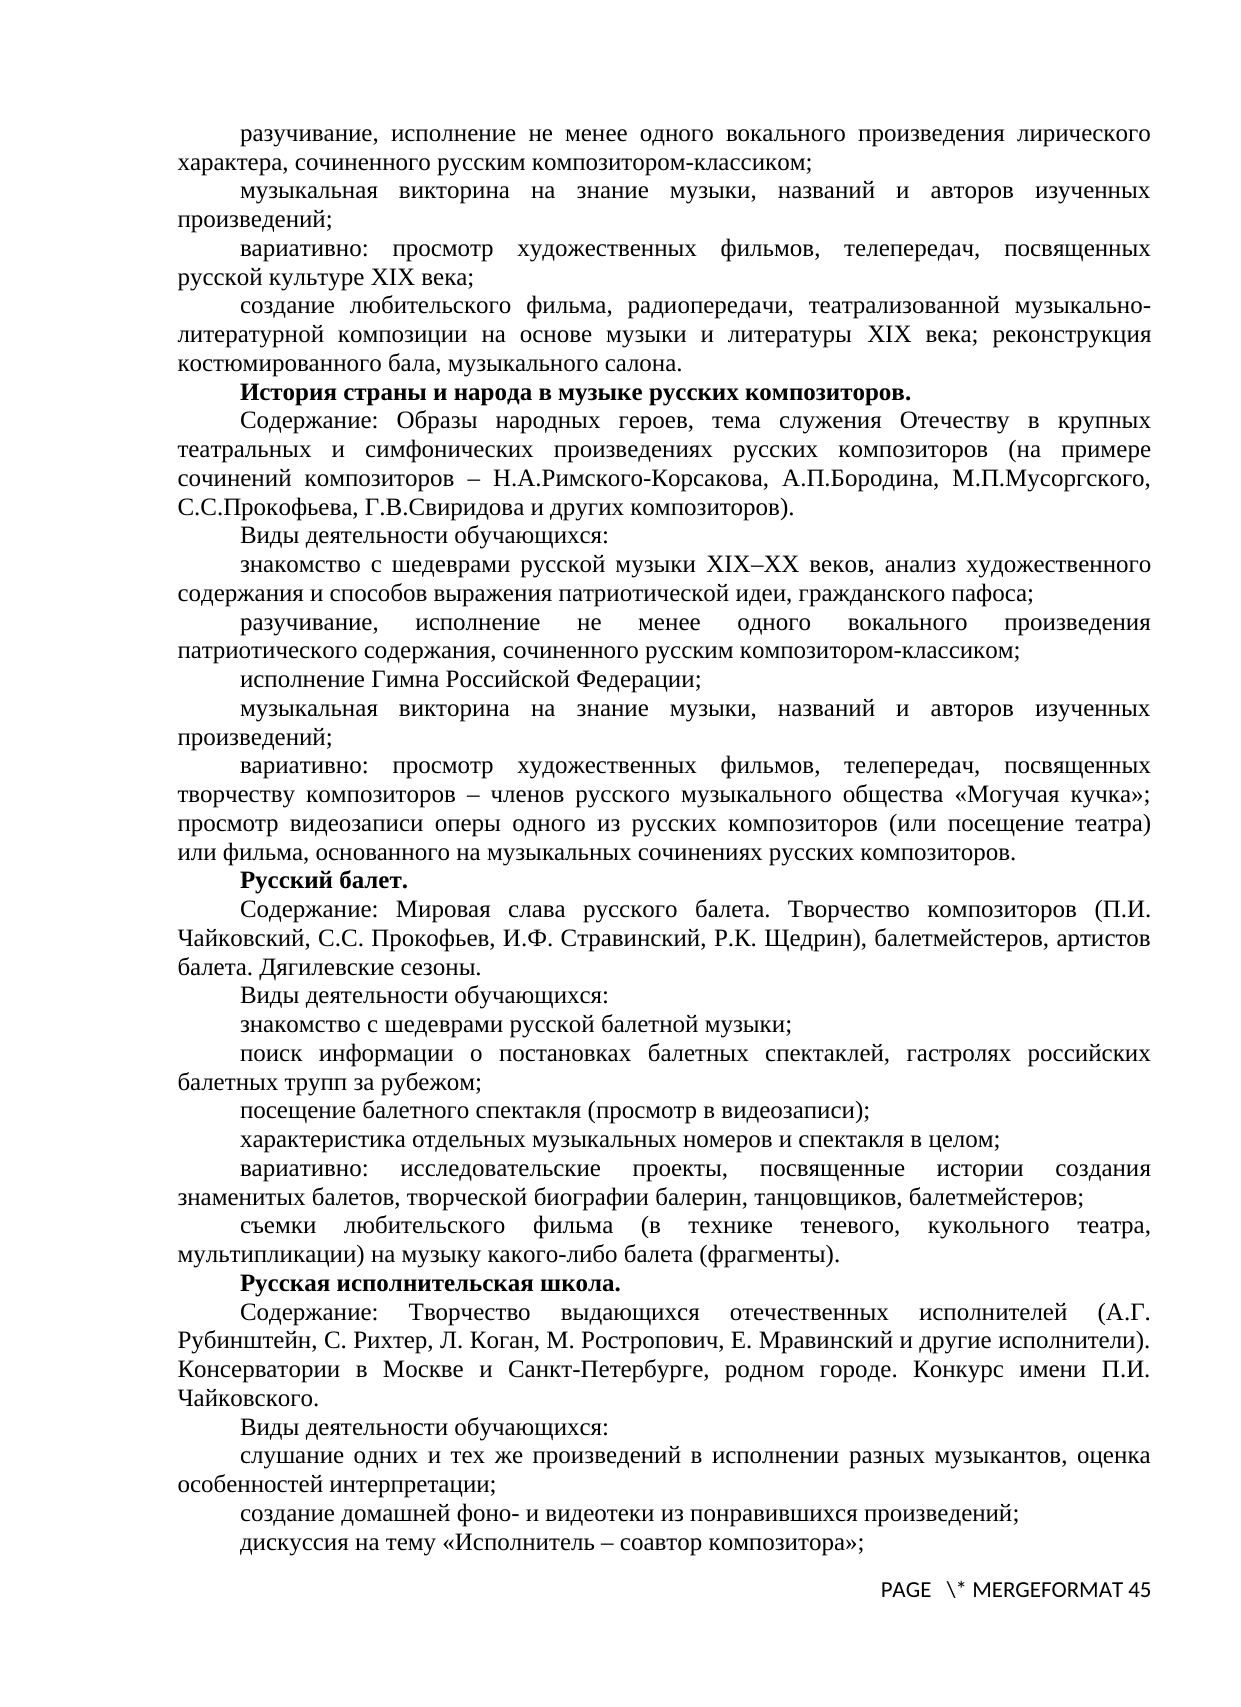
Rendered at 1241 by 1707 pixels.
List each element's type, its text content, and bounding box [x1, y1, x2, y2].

text исполнение Гимна Российской Федерации; [177, 664, 1152, 693]
text поиск информации о постановках балетных спектаклей, гастролях российских балетных трупп за рубежом; [177, 1038, 1152, 1096]
text Виды деятельности обучающихся: [177, 1412, 1152, 1441]
text Виды деятельности обучающихся: [177, 521, 1152, 549]
text создание домашней фоно- и видеотеки из понравившихся произведений; [177, 1498, 1152, 1527]
text вариативно: просмотр художественных фильмов, телепередач, посвященных русской культуре XIX века; [177, 233, 1152, 291]
text Русский балет. [177, 866, 1152, 894]
text разучивание, исполнение не менее одного вокального произведения патриотического содержания, сочиненного русским композитором-классиком; [177, 607, 1152, 664]
text знакомство с шедеврами русской балетной музыки; [177, 1009, 1152, 1038]
text музыкальная викторина на знание музыки, названий и авторов изученных произведений; [177, 176, 1152, 233]
text Содержание: Образы народных героев, тема служения Отечеству в крупных театральных и симфонических произведениях русских композиторов (на примере сочинений композиторов – Н.А.Римского-Корсакова, А.П.Бородина, М.П.Мусоргского, С.С.Прокофьева, Г.В.Свиридова и других композиторов). [177, 406, 1152, 521]
text вариативно: исследовательские проекты, посвященные истории создания знаменитых балетов, творческой биографии балерин, танцовщиков, балетмейстеров; [177, 1153, 1152, 1211]
text создание любительского фильма, радиопередачи, театрализованной музыкально-литературной композиции на основе музыки и литературы XIX века; реконструкция костюмированного бала, музыкального салона. [177, 291, 1152, 377]
text дискуссия на тему «Исполнитель – соавтор композитора»; [177, 1527, 1152, 1556]
text Содержание: Мировая слава русского балета. Творчество композиторов (П.И. Чайковский, С.С. Прокофьев, И.Ф. Стравинский, Р.К. Щедрин), балетмейстеров, артистов балета. Дягилевские сезоны. [177, 894, 1152, 981]
text слушание одних и тех же произведений в исполнении разных музыкантов, оценка особенностей интерпретации; [177, 1441, 1152, 1498]
text посещение балетного спектакля (просмотр в видеозаписи); [177, 1096, 1152, 1124]
text Виды деятельности обучающихся: [177, 981, 1152, 1009]
text музыкальная викторина на знание музыки, названий и авторов изученных произведений; [177, 693, 1152, 751]
text вариативно: просмотр художественных фильмов, телепередач, посвященных творчеству композиторов – членов русского музыкального общества «Могучая кучка»; просмотр видеозаписи оперы одного из русских композиторов (или посещение театра) или фильма, основанного на музыкальных сочинениях русских композиторов. [177, 751, 1152, 866]
text История страны и народа в музыке русских композиторов. [177, 377, 1152, 406]
text Русская исполнительская школа. [177, 1268, 1152, 1297]
text разучивание, исполнение не менее одного вокального произведения лирического характера, сочиненного русским композитором-классиком; [177, 118, 1152, 176]
text знакомство с шедеврами русской музыки XIX–XX веков, анализ художественного содержания и способов выражения патриотической идеи, гражданского пафоса; [177, 549, 1152, 607]
text Содержание: Творчество выдающихся отечественных исполнителей (А.Г. Рубинштейн, С. Рихтер, Л. Коган, М. Ростропович, Е. Мравинский и другие исполнители). Консерватории в Москве и Санкт-Петербурге, родном городе. Конкурс имени П.И. Чайковского. [177, 1297, 1152, 1412]
text съемки любительского фильма (в технике теневого, кукольного театра, мультипликации) на музыку какого-либо балета (фрагменты). [177, 1211, 1152, 1268]
text характеристика отдельных музыкальных номеров и спектакля в целом; [177, 1124, 1152, 1153]
